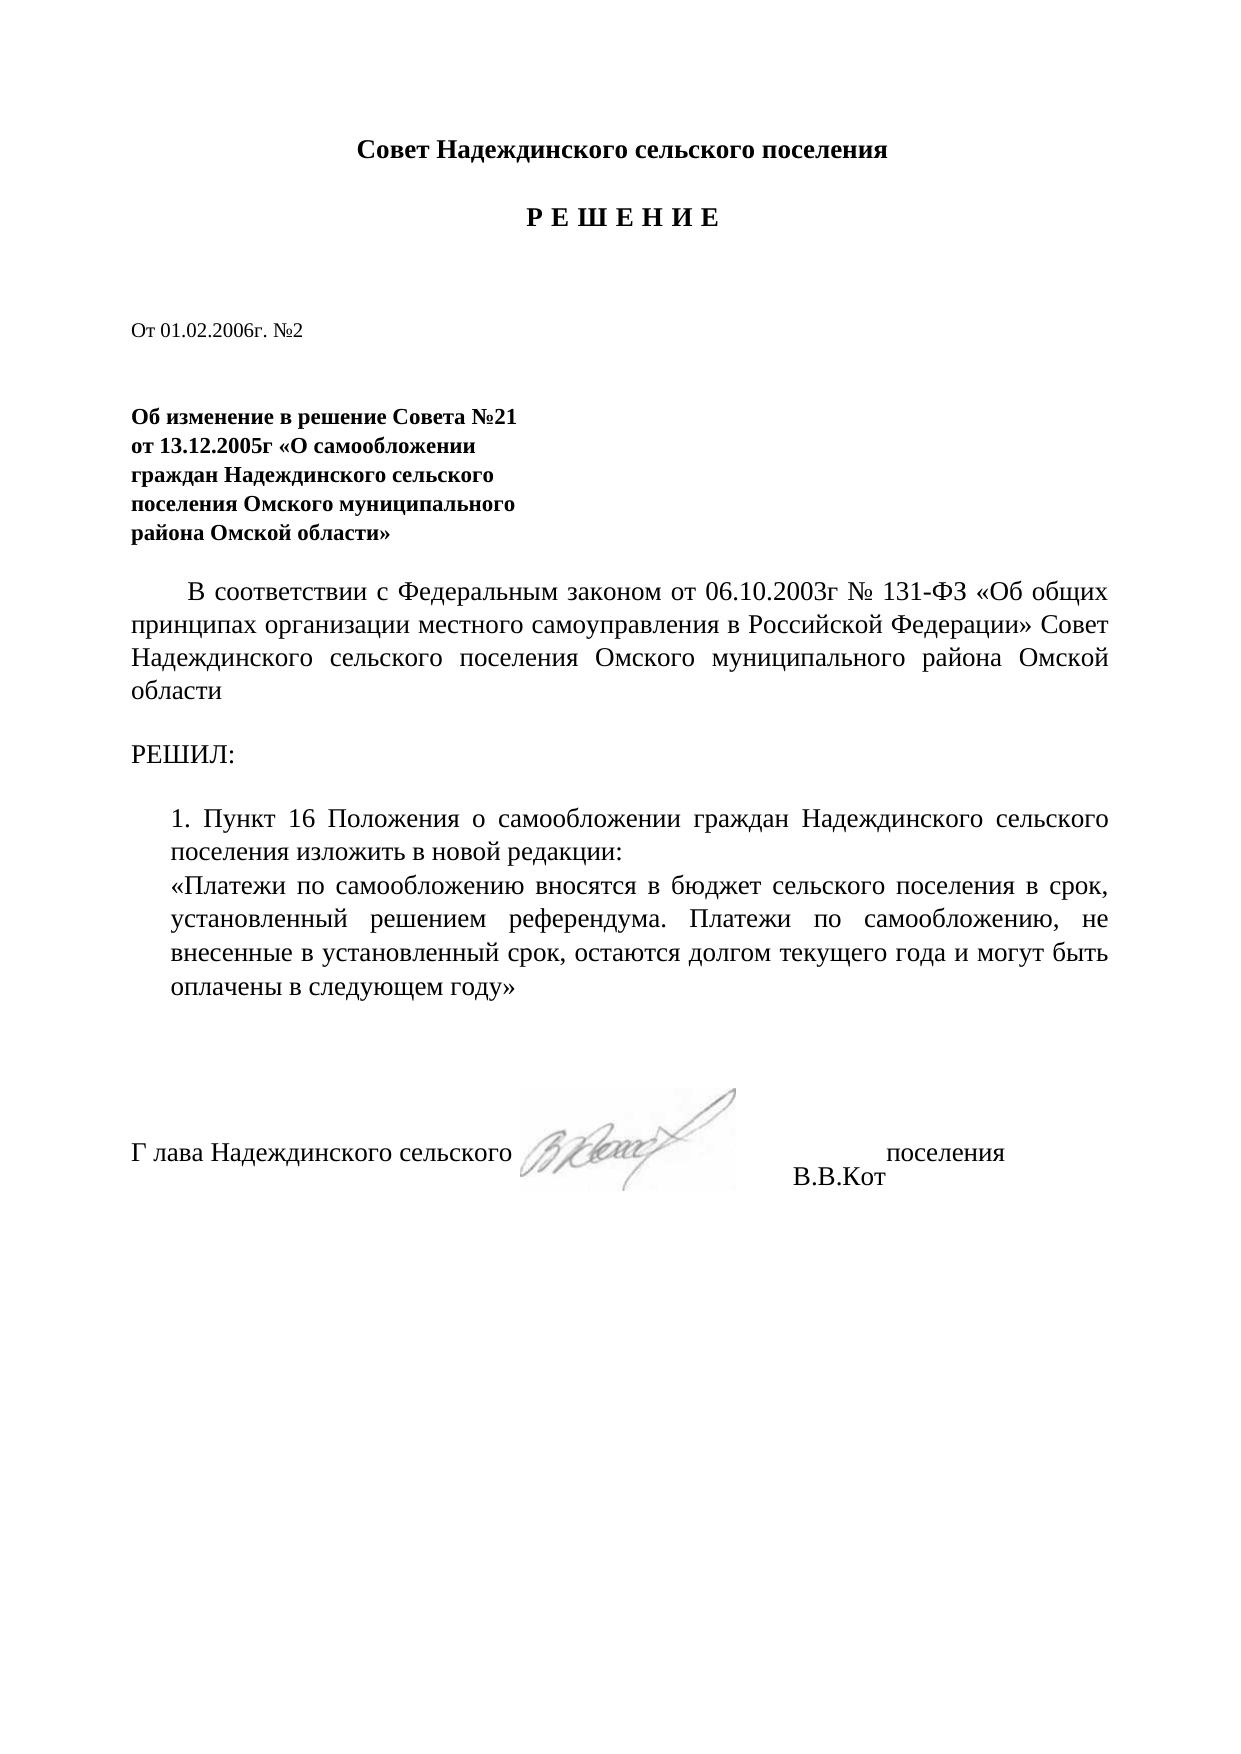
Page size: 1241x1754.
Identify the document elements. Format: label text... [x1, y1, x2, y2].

text Об изменение в решение Совета №21 от 13.12.2005г «О самообложении граждан Надеждинского сельского поселения Омского муниципального района Омской области» [131, 401, 528, 546]
text От 01.02.2006г. №2 [131, 321, 1112, 342]
text Г лава Надеждинского сельского поселения [736, 1135, 1078, 1168]
text 1. Пункт 16 Положения о самообложении граждан Надеждинского сельского поселения изложить в новой редакции: [170, 801, 1110, 868]
text Совет Надеждинского сельского поселения [133, 103, 1112, 172]
text РЕШЕНИЕ [133, 172, 1112, 241]
text В соответствии с Федеральным законом от 06.10.2003г № 131-ФЗ «Об общих принципах организации местного самоуправления в Российской Федерации» Совет Надеждинского сельского поселения Омского муниципального района Омской области [131, 574, 1110, 706]
picture [520, 1088, 736, 1191]
text РЕШИЛ: [131, 742, 1112, 769]
text Г лава Надеждинского сельского поселения [131, 1135, 520, 1168]
text В.В.Кот [793, 1165, 886, 1190]
text «Платежи по самообложению вносятся в бюджет сельского поселения в срок, установленный решением референдума. Платежи по самообложению, не внесенные в установленный срок, остаются долгом текущего года и могут быть оплачены в следующем году» [170, 868, 1110, 1002]
